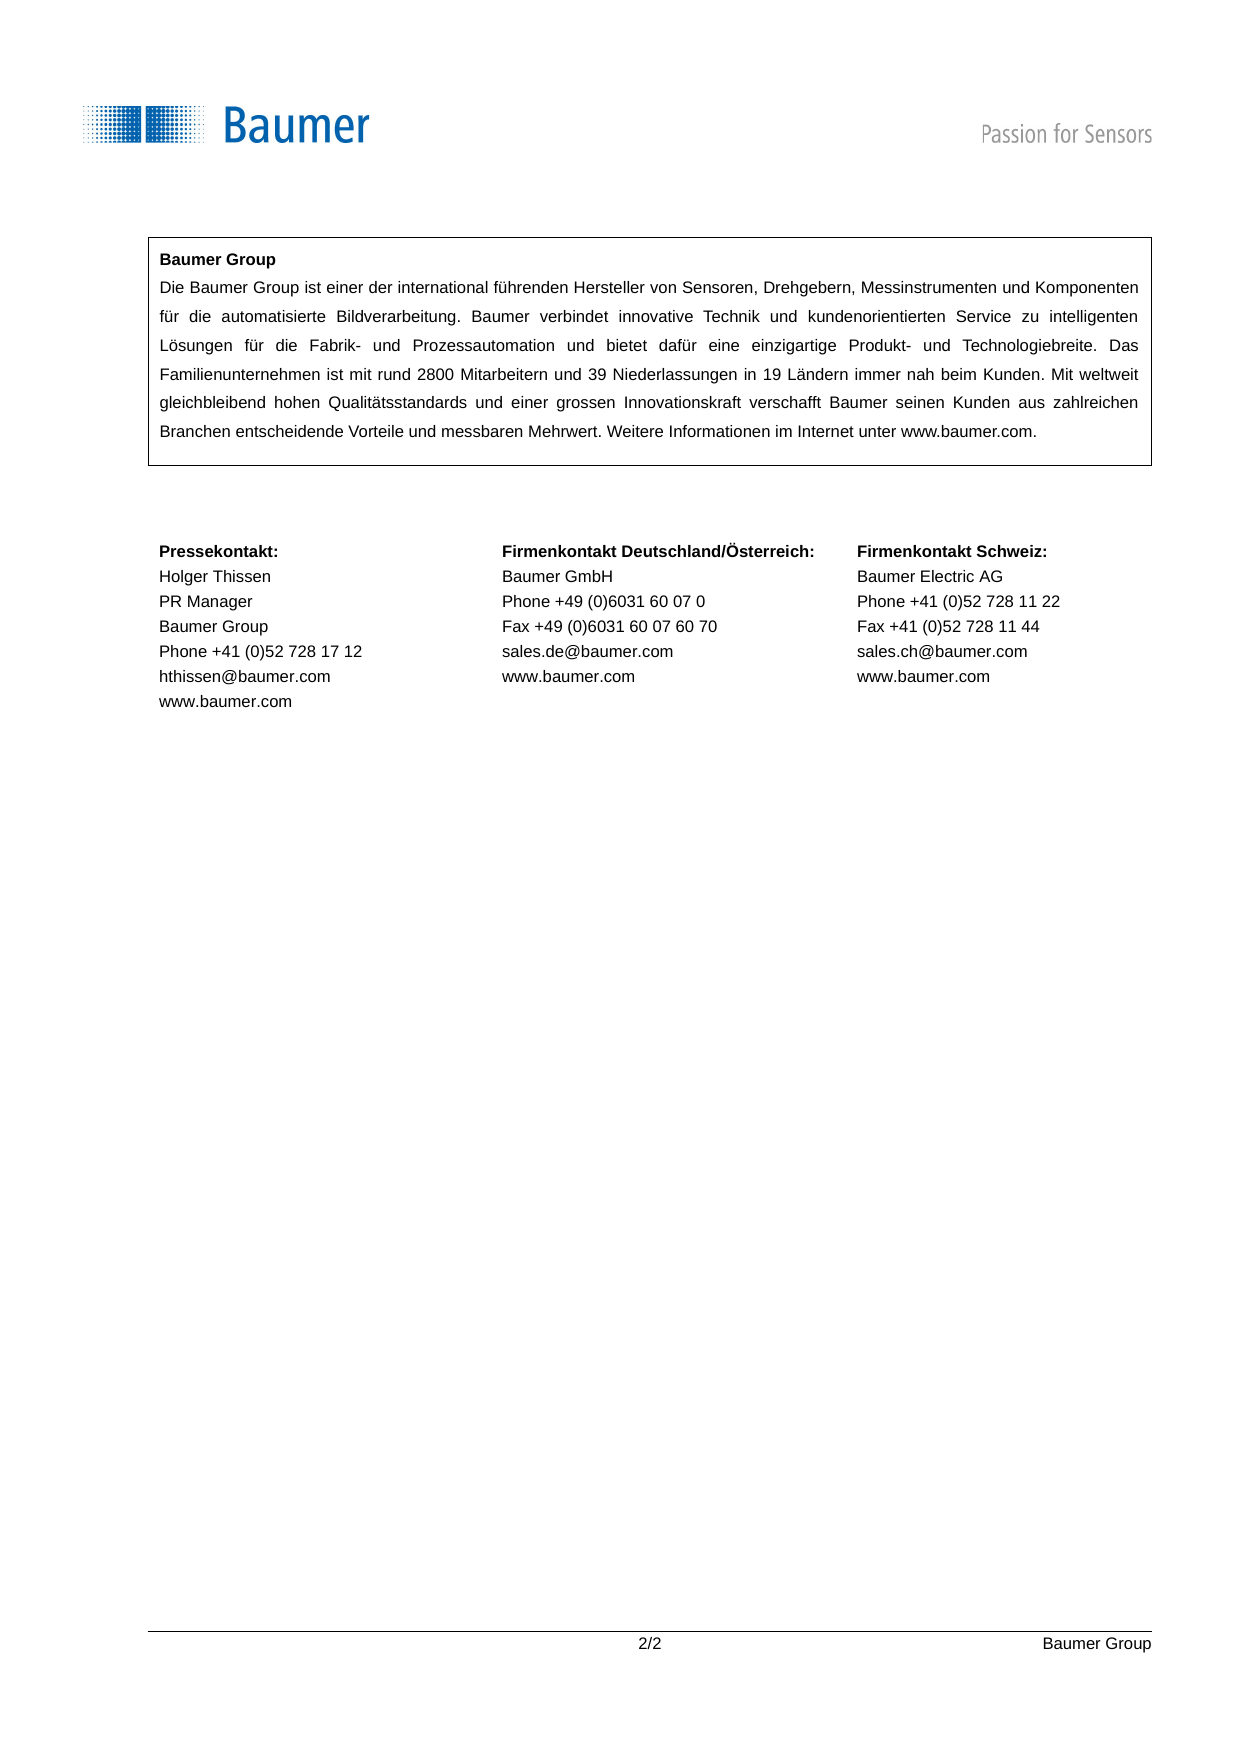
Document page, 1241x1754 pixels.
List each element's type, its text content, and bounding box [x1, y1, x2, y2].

table_header Pressekontakt: Holger Thissen PR Manager Baumer Group Phone +41 (0)52 728 17 12 hthissen@baumer.com www.baumer.com [148, 538, 491, 713]
table_header Baumer Group Die Baumer Group ist einer der international führenden Hersteller von Sensoren, Drehgebern, Messinstrumenten und Komponenten für die automatisierte Bildverarbeitung. Baumer verbindet innovative Technik und kundenorientierten Service zu intelligenten Lösungen für die Fabrik- und Prozessautomation und bietet dafür eine einzigartige Produkt- und Technologiebreite. Das Familienunternehmen ist mit rund 2800 Mitarbeitern und 39 Niederlassungen in 19 Ländern immer nah beim Kunden. Mit weltweit gleichbleibend hohen Qualitätsstandards und einer grossen Innovationskraft verschafft Baumer seinen Kunden aus zahlreichen Branchen entscheidende Vorteile und messbaren Mehrwert. Weitere Informationen im Internet unter www.baumer.com. [149, 238, 1151, 465]
table_header Firmenkontakt Schweiz: Baumer Electric AG Phone +41 (0)52 728 11 22 Fax +41 (0)52 728 11 44 sales.ch@baumer.com www.baumer.com [846, 538, 1152, 713]
picture [982, 123, 1152, 143]
table_header Firmenkontakt Deutschland/Österreich: Baumer GmbH Phone +49 (0)6031 60 07 0 Fax +49 (0)6031 60 07 60 70 sales.de@baumer.com www.baumer.com [491, 538, 846, 713]
picture [83, 106, 370, 143]
